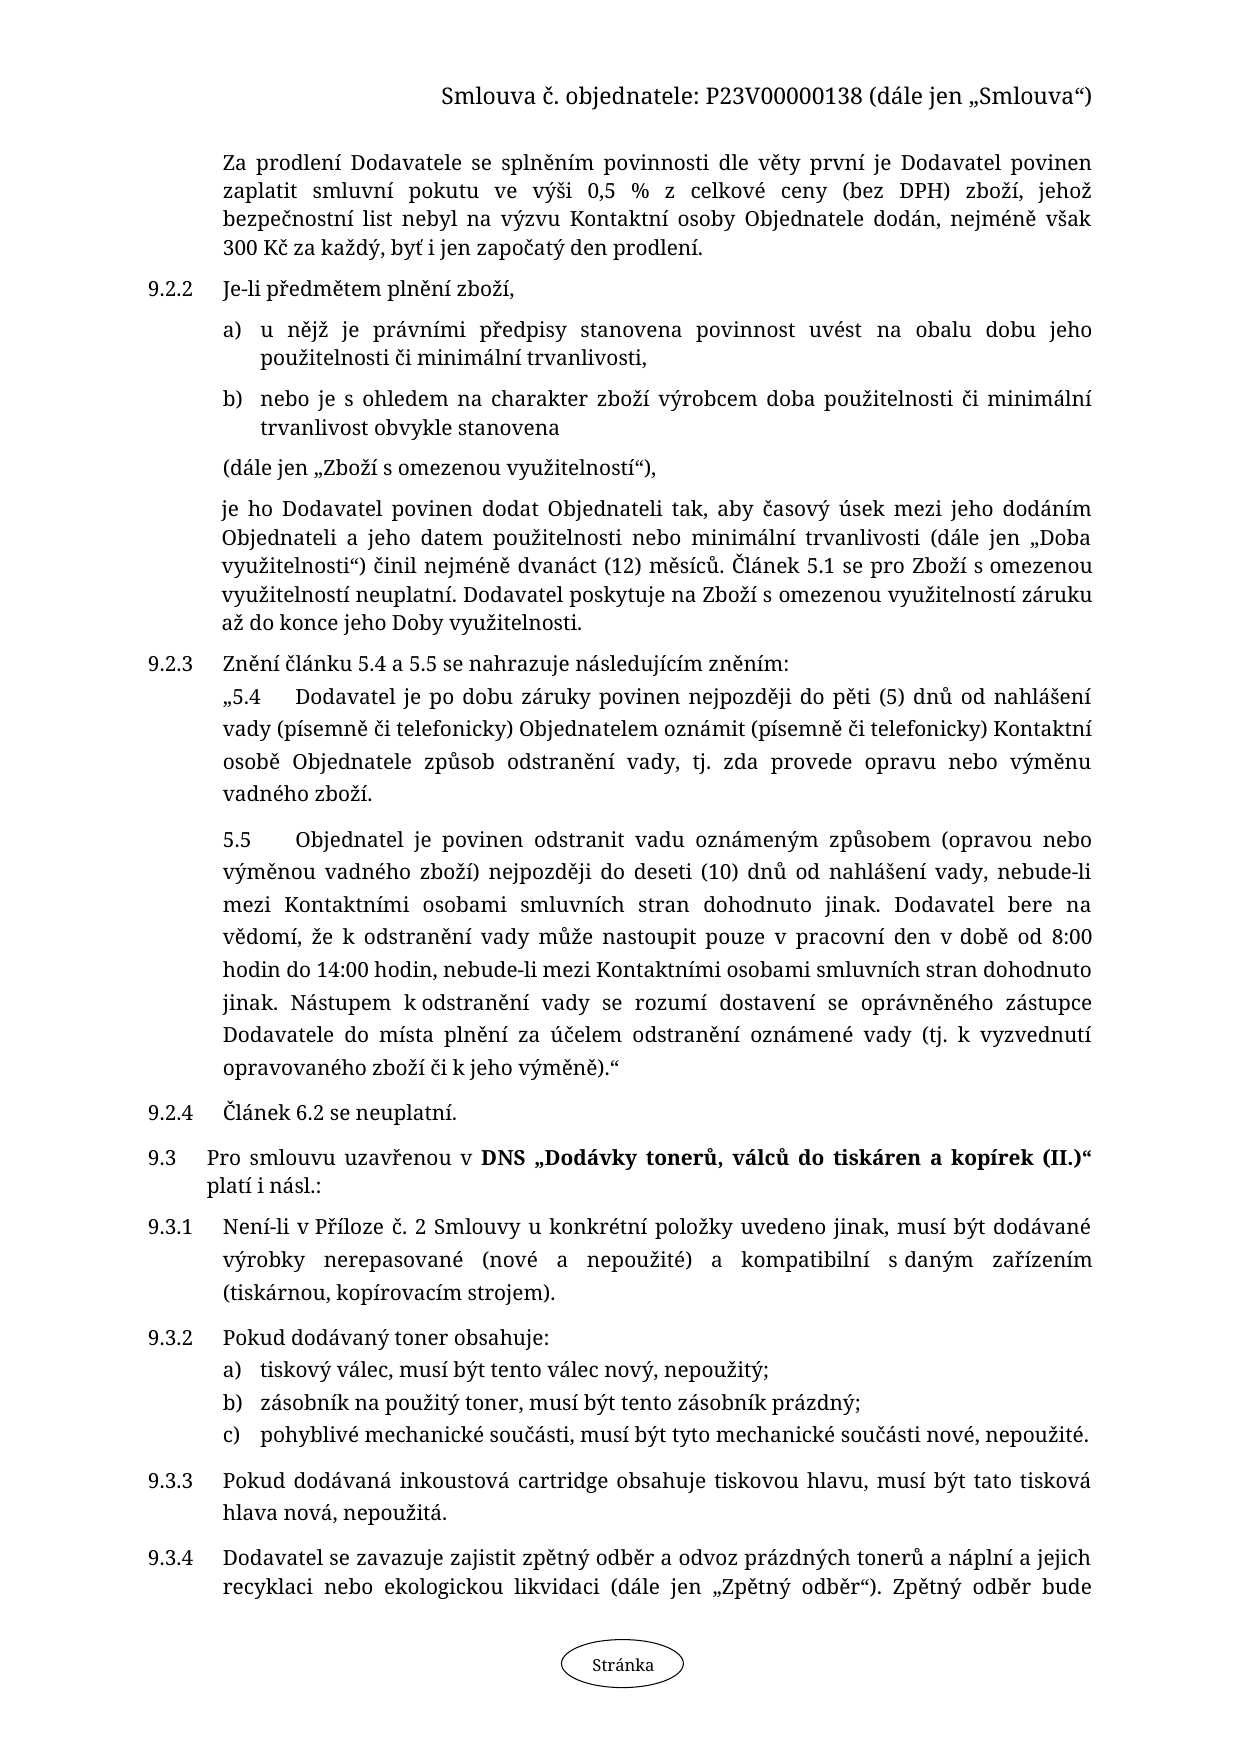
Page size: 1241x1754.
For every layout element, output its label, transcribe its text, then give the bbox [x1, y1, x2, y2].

list Pokud dodávaný toner obsahuje: [148, 1323, 1093, 1351]
list Článek 6.2 se neuplatní. [148, 1098, 1093, 1126]
text (dále jen „Zboží s omezenou využitelností“), [223, 453, 1093, 482]
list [148, 148, 1093, 261]
list Není-li v Příloze č. 2 Smlouvy u konkrétní položky uvedeno jinak, musí být dodávané výrobky nerepasované (nové a nepoužité) a kompatibilní s daným zařízením (tiskárnou, kopírovacím strojem). [148, 1212, 1093, 1306]
text je ho Dodavatel povinen dodat Objednateli tak, aby časový úsek mezi jeho dodáním Objednateli a jeho datem použitelnosti nebo minimální trvanlivosti (dále jen „Doba využitelnosti“) činil nejméně dvanáct (12) měsíců. Článek 5.1 se pro Zboží s omezenou využitelností neuplatní. Dodavatel poskytuje na Zboží s omezenou využitelností záruku až do konce jeho Doby využitelnosti. [221, 494, 1093, 637]
list tiskový válec, musí být tento válec nový, nepoužitý; [223, 1355, 1093, 1384]
list Znění článku 5.4 a 5.5 se nahrazuje následujícím zněním: [148, 649, 1093, 678]
list nebo je s ohledem na charakter zboží výrobcem doba použitelnosti či minimální trvanlivost obvykle stanovena [223, 384, 1093, 441]
list Pokud dodávaná inkoustová cartridge obsahuje tiskovou hlavu, musí být tato tisková hlava nová, nepoužitá. [148, 1466, 1093, 1527]
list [148, 1543, 1093, 1600]
list 5.5 Objednatel je povinen odstranit vadu oznámeným způsobem (opravou nebo výměnou vadného zboží) nejpozději do deseti (10) dnů od nahlášení vady, nebude-li mezi Kontaktními osobami smluvních stran dohodnuto jinak. Dodavatel bere na vědomí, že k odstranění vady může nastoupit pouze v pracovní den v době od 8:00 hodin do 14:00 hodin, nebude-li mezi Kontaktními osobami smluvních stran dohodnuto jinak. Nástupem k odstranění vady se rozumí dostavení se oprávněného zástupce Dodavatele do místa plnění za účelem odstranění oznámené vady (tj. k vyzvednutí opravovaného zboží či k jeho výměně).“ [223, 825, 1093, 1081]
list „5.4 Dodavatel je po dobu záruky povinen nejpozději do pěti (5) dnů od nahlášení vady (písemně či telefonicky) Objednatelem oznámit (písemně či telefonicky) Kontaktní osobě Objednatele způsob odstranění vady, tj. zda provede opravu nebo výměnu vadného zboží. [223, 682, 1093, 808]
list zásobník na použitý toner, musí být tento zásobník prázdný; [223, 1388, 1093, 1416]
list Pro smlouvu uzavřenou v DNS „Dodávky tonerů, válců do tiskáren a kopírek (II.)“ platí i násl.: [148, 1143, 1093, 1200]
list u nějž je právními předpisy stanovena povinnost uvést na obalu dobu jeho použitelnosti či minimální trvanlivosti, [223, 315, 1093, 372]
list Je-li předmětem plnění zboží, [148, 274, 1093, 302]
list pohyblivé mechanické součásti, musí být tyto mechanické součásti nové, nepoužité. [223, 1421, 1093, 1449]
